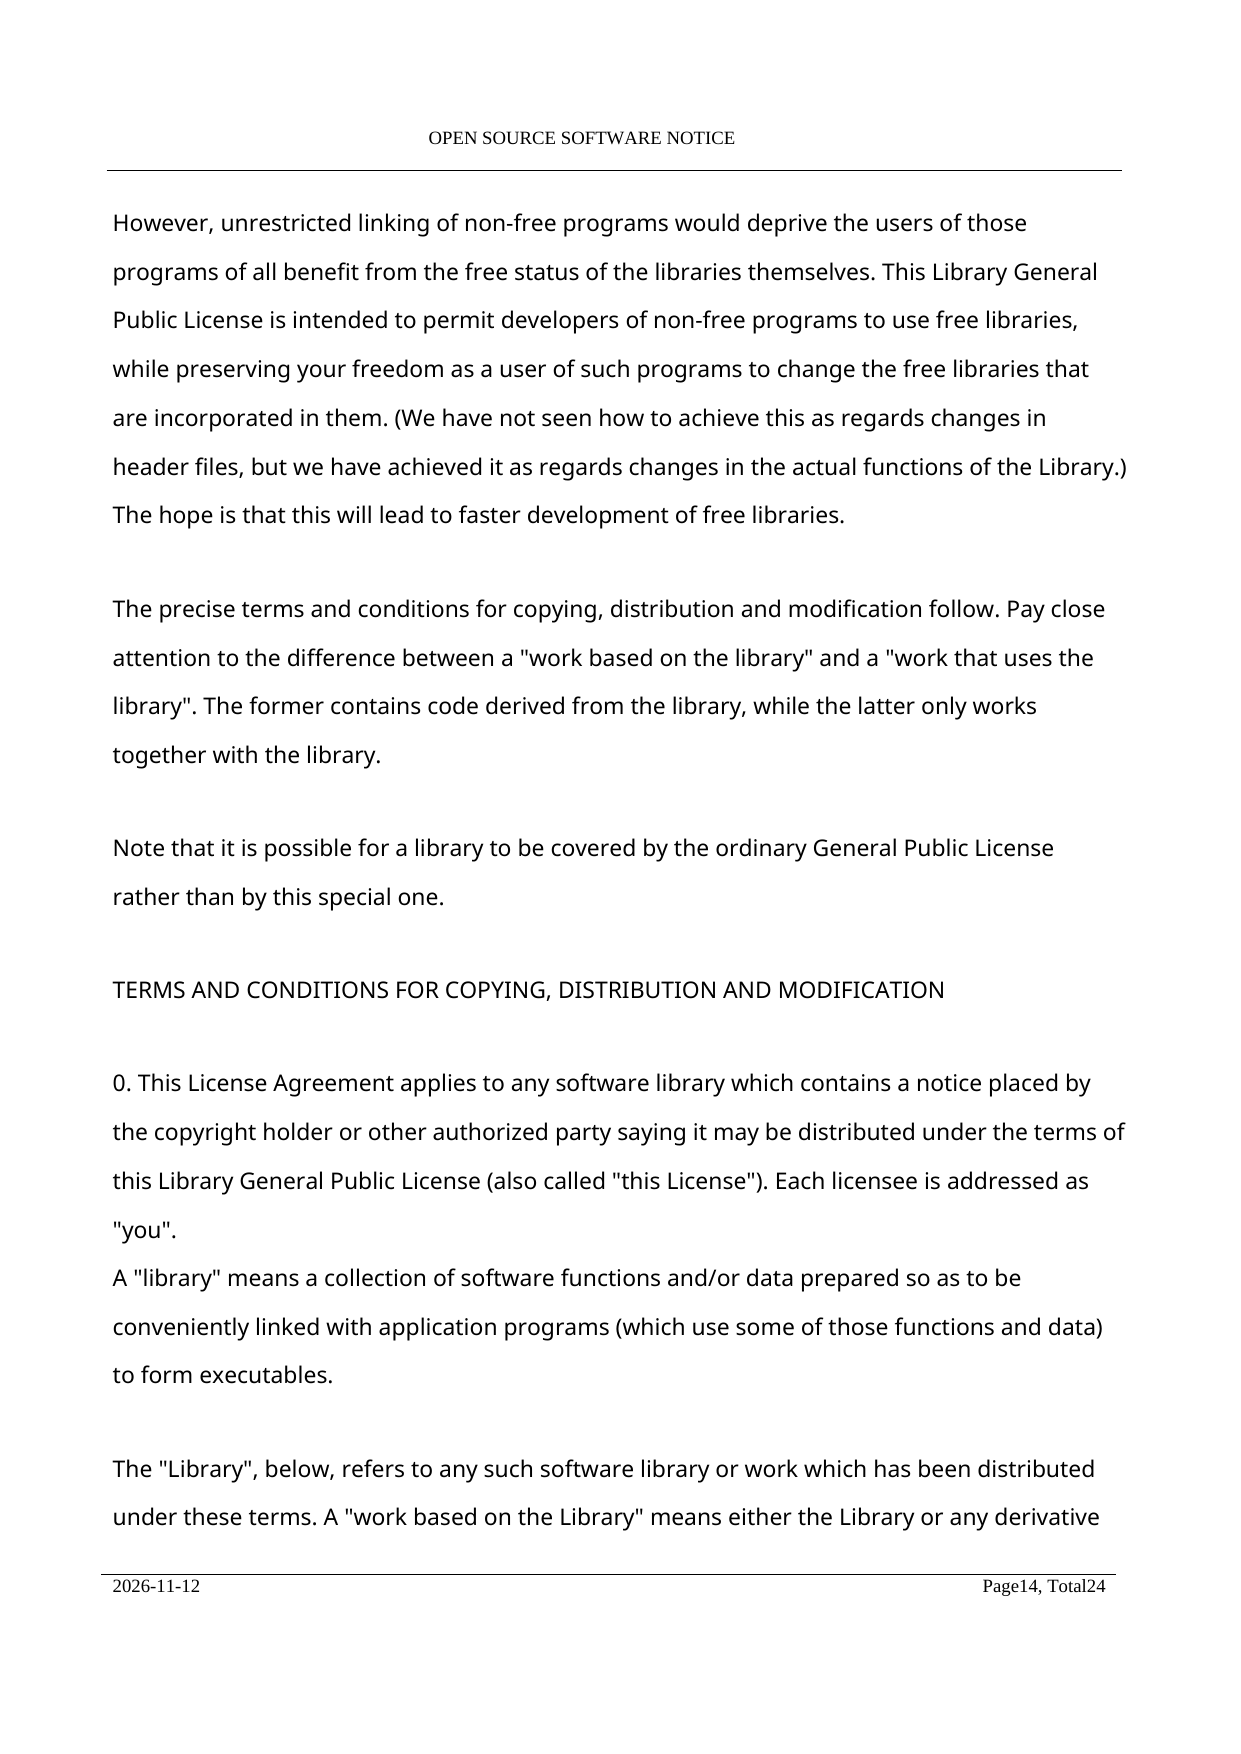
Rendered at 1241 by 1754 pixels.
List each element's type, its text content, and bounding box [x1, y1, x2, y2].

text The precise terms and conditions for copying, distribution and modification follow. Pay close attention to the difference between a "work based on the library" and a "work that uses the library". The former contains code derived from the library, while the latter only works together with the library. [112, 592, 1128, 771]
text A "library" means a collection of software functions and/or data prepared so as to be conveniently linked with application programs (which use some of those functions and data) to form executables. [112, 1261, 1128, 1391]
text TERMS AND CONDITIONS FOR COPYING, DISTRIBUTION AND MODIFICATION [112, 973, 1128, 1006]
text 0. This License Agreement applies to any software library which contains a notice placed by the copyright holder or other authorized party saying it may be distributed under the terms of this Library General Public License (also called "this License"). Each licensee is addressed as "you". [112, 1067, 1128, 1246]
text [112, 1452, 1128, 1533]
text Note that it is possible for a library to be covered by the ordinary General Public License rather than by this special one. [112, 832, 1128, 913]
text However, unrestricted linking of non-free programs would deprive the users of those programs of all benefit from the free status of the libraries themselves. This Library General Public License is intended to permit developers of non-free programs to use free libraries, while preserving your freedom as a user of such programs to change the free libraries that are incorporated in them. (We have not seen how to achieve this as regards changes in header files, but we have achieved it as regards changes in the actual functions of the Library.) The hope is that this will lead to faster development of free libraries. [112, 206, 1128, 531]
